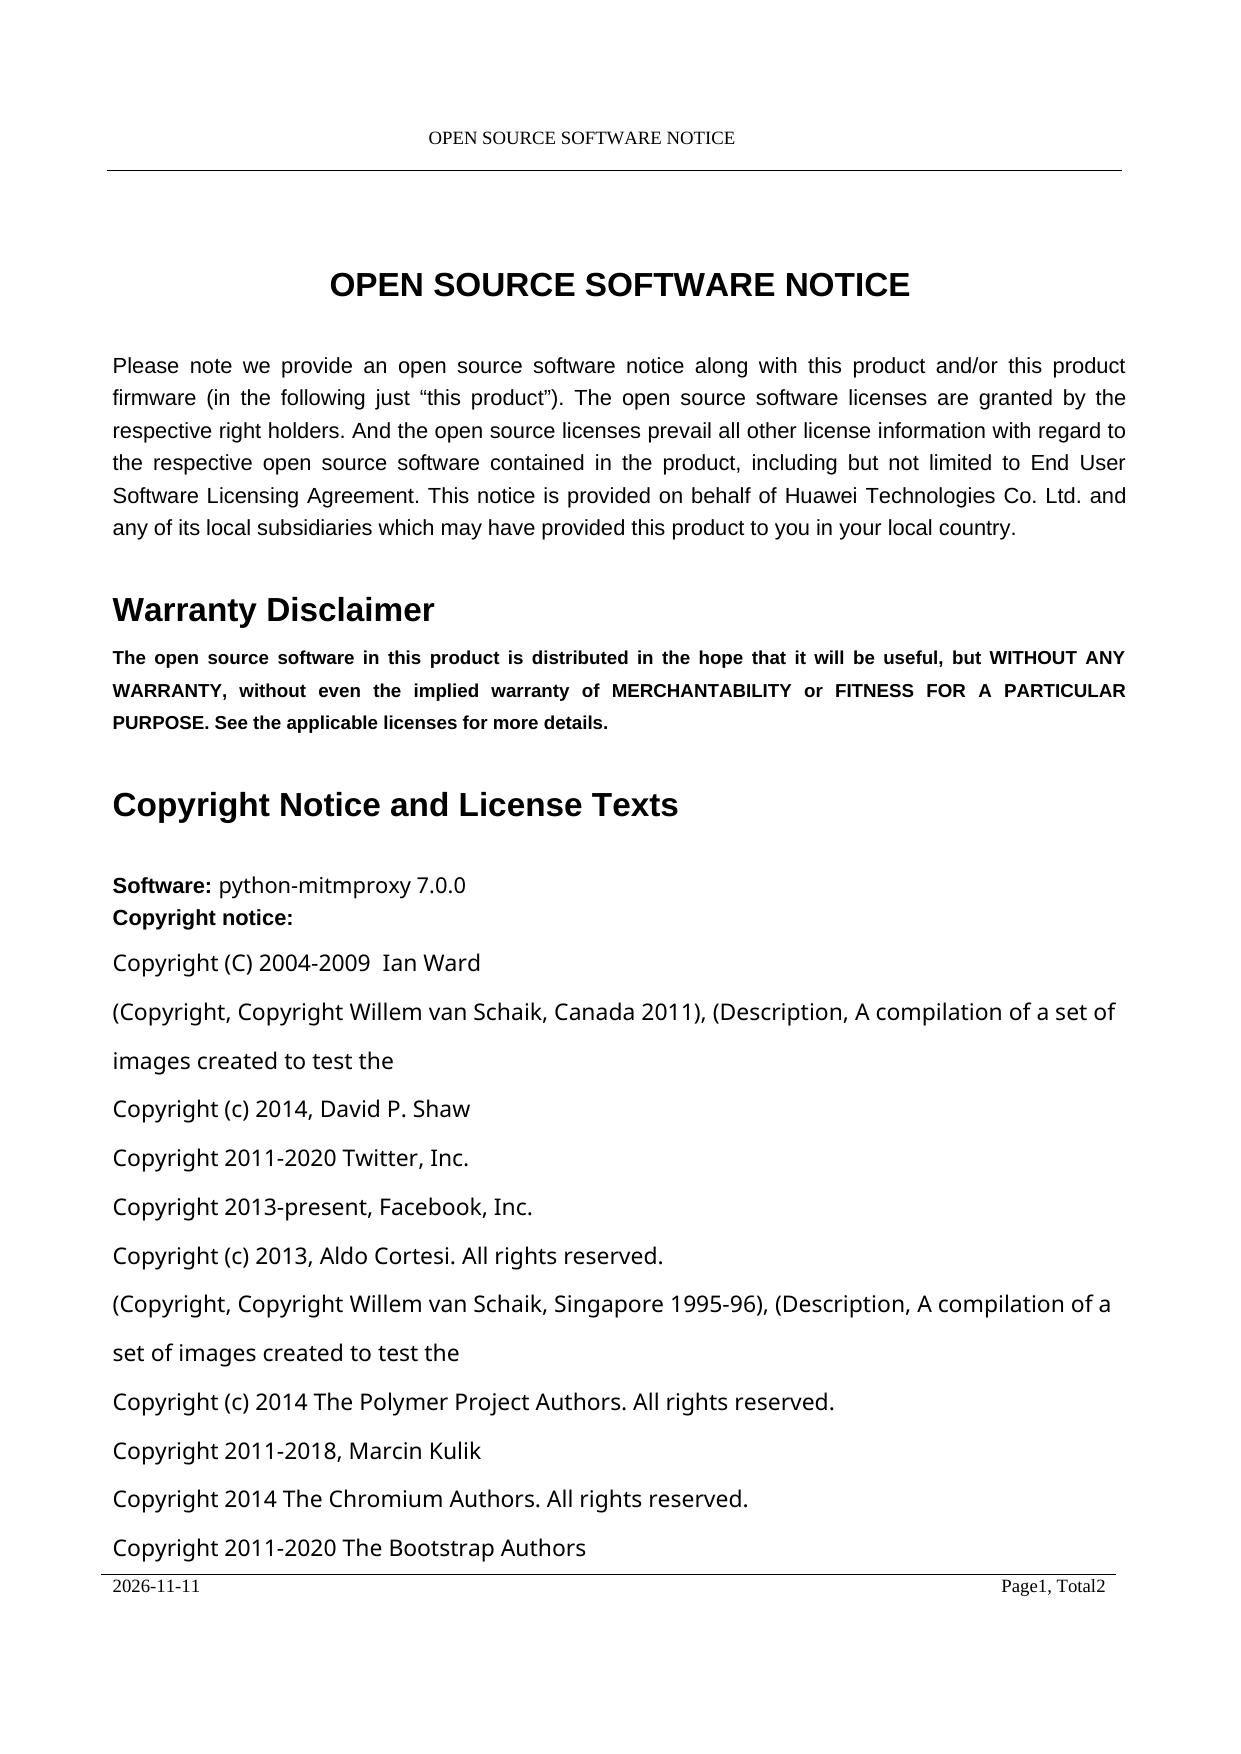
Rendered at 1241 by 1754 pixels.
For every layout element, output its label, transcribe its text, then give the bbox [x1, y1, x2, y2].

text Software: python-mitmproxy 7.0.0 [112, 869, 1128, 901]
text Warranty Disclaimer [112, 576, 1128, 641]
text Copyright (C) 2004-2009 Ian Ward (Copyright, Copyright Willem van Schaik, Canada 2011), (Description, A compilation of a set of images created to test the Copyright (c) 2014, David P. Shaw Copyright 2011-2020 Twitter, Inc. Copyright 2013-present, Facebook, Inc. Copyright (c) 2013, Aldo Cortesi. All rights reserved. (Copyright, Copyright Willem van Schaik, Singapore 1995-96), (Description, A compilation of a set of images created to test the Copyright (c) 2014 The Polymer Project Authors. All rights reserved. Copyright 2011-2018, Marcin Kulik Copyright 2014 The Chromium Authors. All rights reserved. Copyright 2011-2020 The Bootstrap Authors [112, 947, 1128, 1564]
text Copyright notice: [112, 901, 1128, 934]
text Copyright Notice and License Texts [112, 771, 1128, 836]
text The open source software in this product is distributed in the hope that it will be useful, but WITHOUT ANY WARRANTY, without even the implied warranty of MERCHANTABILITY or FITNESS FOR A PARTICULAR PURPOSE. See the applicable licenses for more details. [112, 641, 1128, 739]
text Please note we provide an open source software notice along with this product and/or this product firmware (in the following just “this product”). The open source software licenses are granted by the respective right holders. And the open source licenses prevail all other license information with regard to the respective open source software contained in the product, including but not limited to End User Software Licensing Agreement. This notice is provided on behalf of Huawei Technologies Co. Ltd. and any of its local subsidiaries which may have provided this product to you in your local country. [112, 349, 1128, 544]
text OPEN SOURCE SOFTWARE NOTICE [112, 251, 1128, 316]
